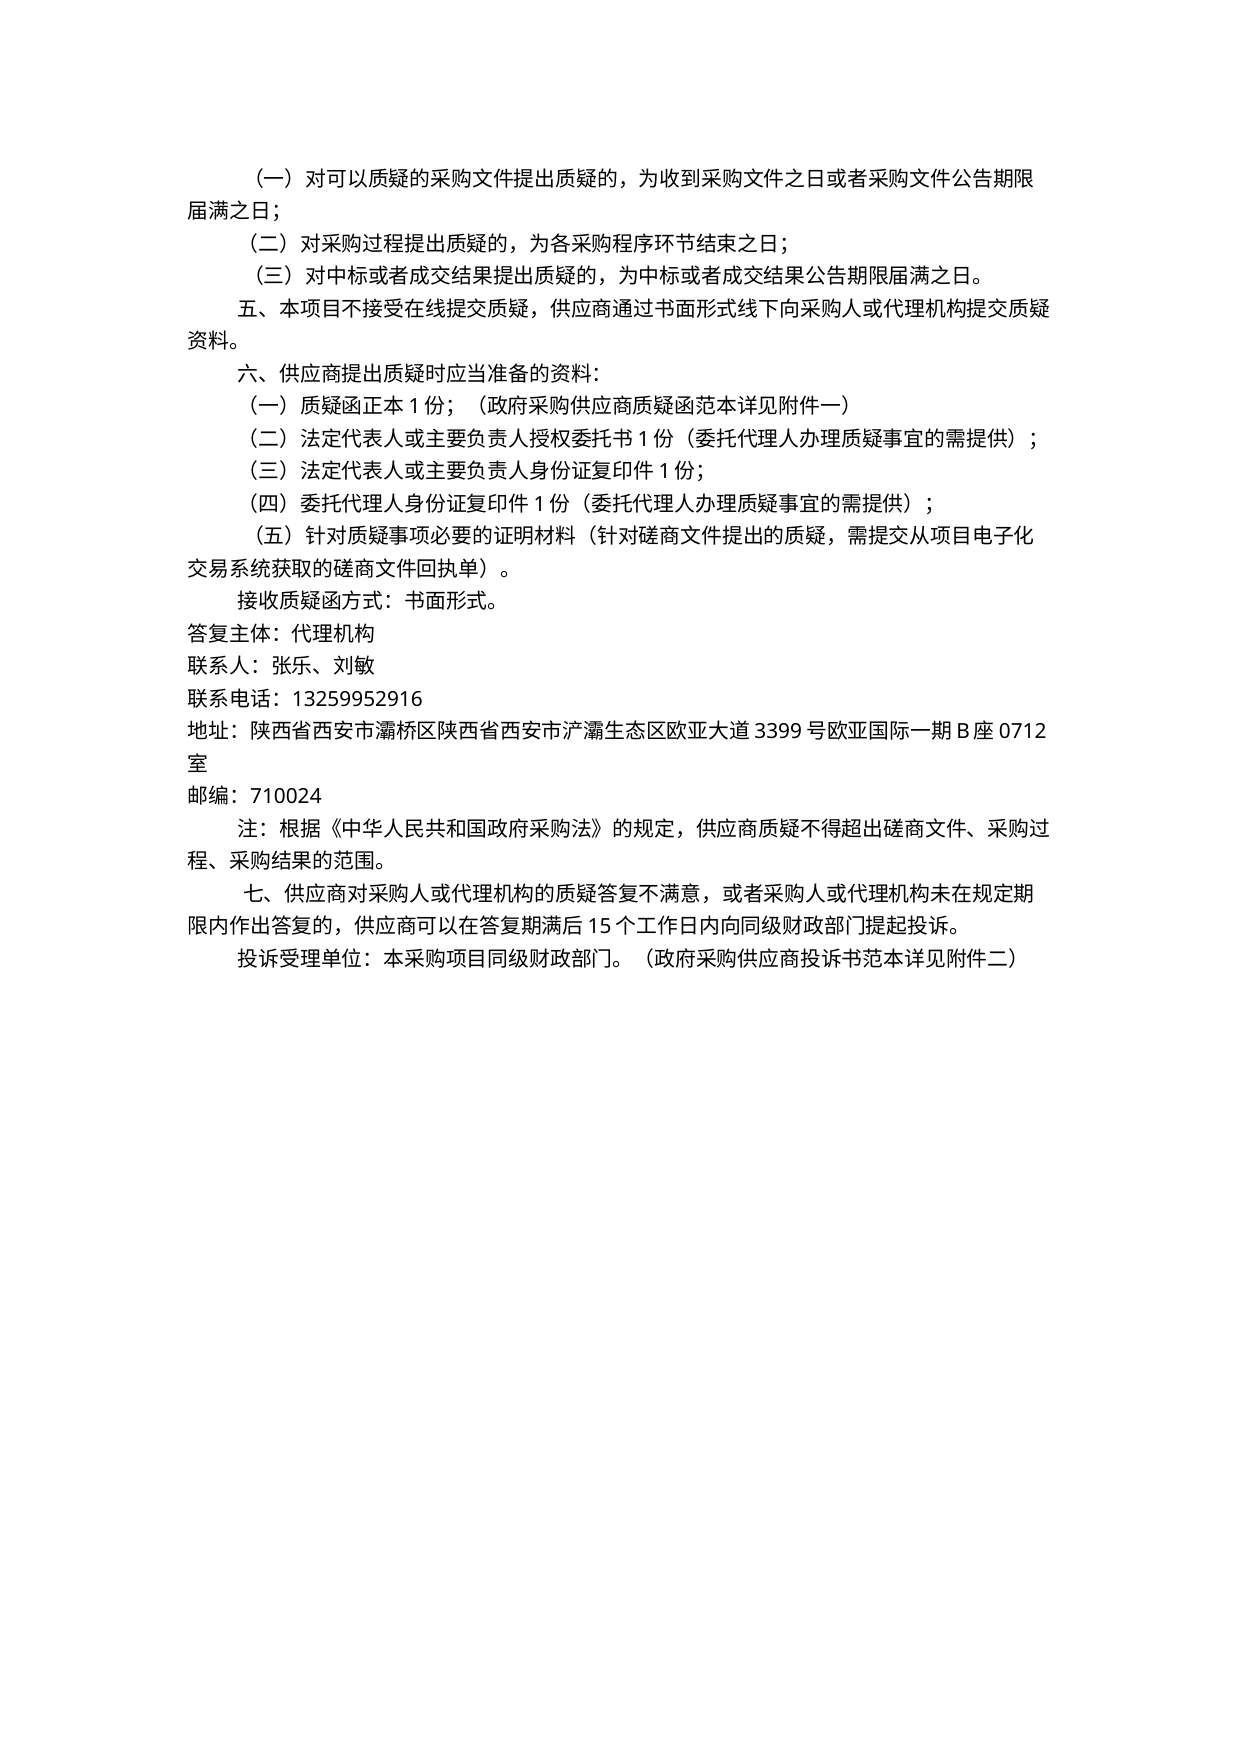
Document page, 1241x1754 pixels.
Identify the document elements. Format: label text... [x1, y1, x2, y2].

text 七、供应商对采购人或代理机构的质疑答复不满意，或者采购人或代理机构未在规定期限内作出答复的，供应商可以在答复期满后15个工作日内向同级财政部门提起投诉。 [187, 877, 1053, 942]
text 注：根据《中华人民共和国政府采购法》的规定，供应商质疑不得超出磋商文件、采购过程、采购结果的范围。 [187, 812, 1053, 877]
text 接收质疑函方式：书面形式。 [187, 584, 1053, 617]
text 地址：陕西省西安市灞桥区陕西省西安市浐灞生态区欧亚大道3399号欧亚国际一期B座0712室 [187, 714, 1053, 779]
text （四）委托代理人身份证复印件1份（委托代理人办理质疑事宜的需提供）； [187, 487, 1053, 519]
text 投诉受理单位：本采购项目同级财政部门。（政府采购供应商投诉书范本详见附件二） [187, 942, 1053, 974]
text （二）对采购过程提出质疑的，为各采购程序环节结束之日； [187, 227, 1053, 259]
text （二）法定代表人或主要负责人授权委托书1份（委托代理人办理质疑事宜的需提供）； [187, 422, 1053, 454]
text 联系人：张乐、刘敏 [187, 649, 1053, 682]
text 答复主体：代理机构 [187, 617, 1053, 649]
text 邮编：710024 [187, 779, 1053, 812]
text 联系电话：13259952916 [187, 682, 1053, 714]
text 五、本项目不接受在线提交质疑，供应商通过书面形式线下向采购人或代理机构提交质疑资料。 [187, 292, 1053, 357]
text （三）对中标或者成交结果提出质疑的，为中标或者成交结果公告期限届满之日。 [187, 259, 1053, 292]
text （一）质疑函正本1份；（政府采购供应商质疑函范本详见附件一） [187, 389, 1053, 422]
text 六、供应商提出质疑时应当准备的资料： [187, 357, 1053, 389]
text （三）法定代表人或主要负责人身份证复印件1份； [187, 454, 1053, 487]
text （五）针对质疑事项必要的证明材料（针对磋商文件提出的质疑，需提交从项目电子化交易系统获取的磋商文件回执单）。 [187, 519, 1053, 584]
text （一）对可以质疑的采购文件提出质疑的，为收到采购文件之日或者采购文件公告期限届满之日； [187, 162, 1053, 227]
